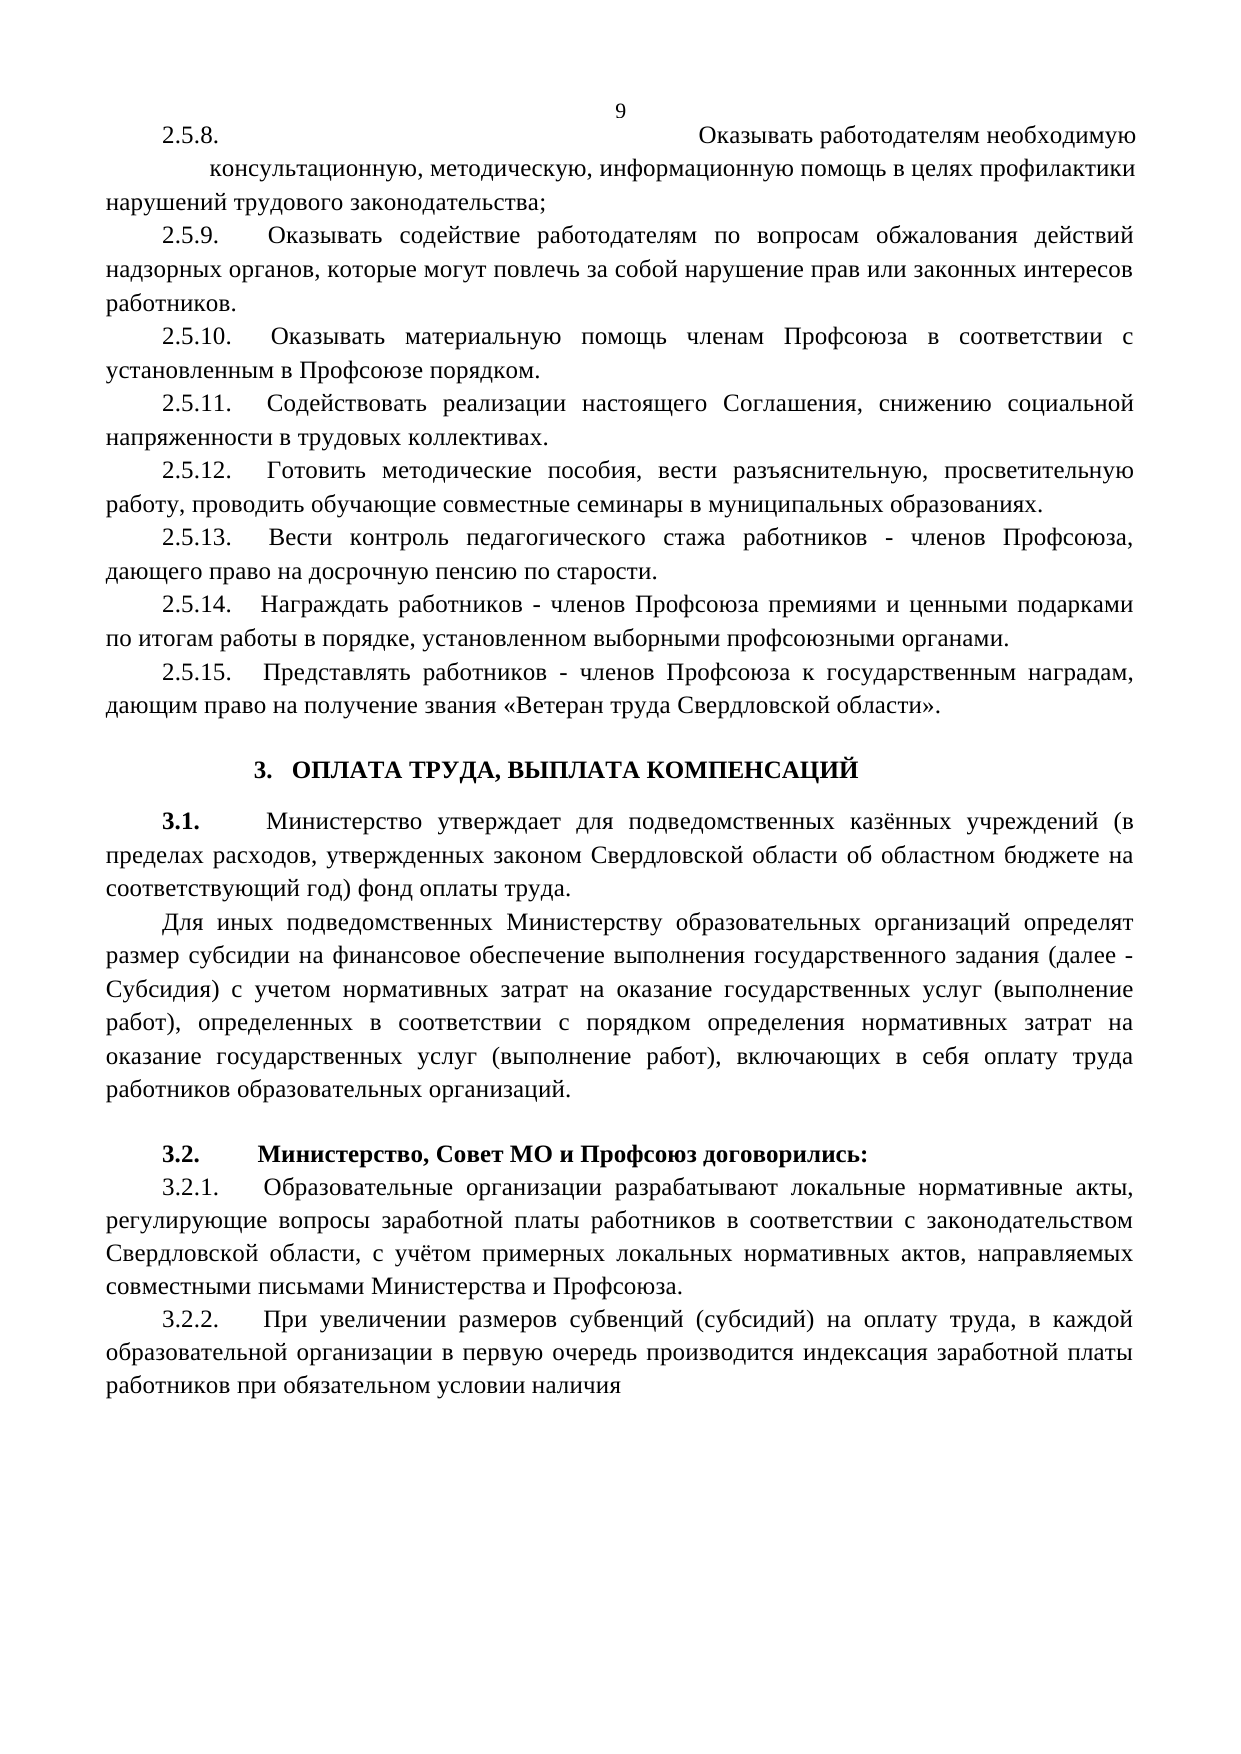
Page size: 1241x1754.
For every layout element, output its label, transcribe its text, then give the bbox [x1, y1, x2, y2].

list Образовательные организации разрабатывают локальные нормативные акты, регулирующие вопросы заработной платы работников в соответствии с законодательством Свердловской области, с учётом примерных локальных нормативных актов, направляемых совместными письмами Министерства и Профсоюза. [106, 1169, 1135, 1301]
list Награждать работников - членов Профсоюза премиями и ценными подарками по итогам работы в порядке, установленном выборными профсоюзными органами. [106, 586, 1135, 653]
text 9 [101, 92, 1140, 118]
list Содействовать реализации настоящего Соглашения, снижению социальной напряженности в трудовых коллективах. [106, 385, 1135, 452]
list Министерство утверждает для подведомственных казённых учреждений (в пределах расходов, утвержденных законом Свердловской области об областном бюджете на соответствующий год) фонд оплаты труда. [106, 803, 1135, 903]
list Министерство, Совет МО и Профсоюз договорились: [106, 1136, 1137, 1169]
list Представлять работников - членов Профсоюза к государственным наградам, дающим право на получение звания «Ветеран труда Свердловской области». [106, 653, 1135, 720]
list Оказывать содействие работодателям по вопросам обжалования действий надзорных органов, которые могут повлечь за собой нарушение прав или законных интересов работников. [106, 217, 1135, 318]
list При увеличении размеров субвенций (субсидий) на оплату труда, в каждой образовательной организации в первую очередь производится индексация заработной платы работников при обязательном условии наличия [106, 1301, 1135, 1400]
list Готовить методические пособия, вести разъяснительную, просветительную работу, проводить обучающие совместные семинары в муниципальных образованиях. [106, 452, 1135, 519]
list Оказывать материальную помощь членам Профсоюза в соответствии с установленным в Профсоюзе порядком. [106, 318, 1135, 385]
text Для иных подведомственных Министерству образовательных организаций определят размер субсидии на финансовое обеспечение выполнения государственного задания (далее - Субсидия) с учетом нормативных затрат на оказание государственных услуг (выполнение работ), определенных в соответствии с порядком определения нормативных затрат на оказание государственных услуг (выполнение работ), включающих в себя оплату труда работников образовательных организаций. [106, 903, 1135, 1104]
list Оказывать работодателям необходимую консультационную, методическую, информационную помощь в целях профилактики нарушений трудового законодательства; [106, 116, 1135, 217]
list ОПЛАТА ТРУДА, ВЫПЛАТА КОМПЕНСАЦИЙ [253, 758, 1137, 783]
list Вести контроль педагогического стажа работников - членов Профсоюза, дающего право на досрочную пенсию по старости. [106, 519, 1135, 586]
